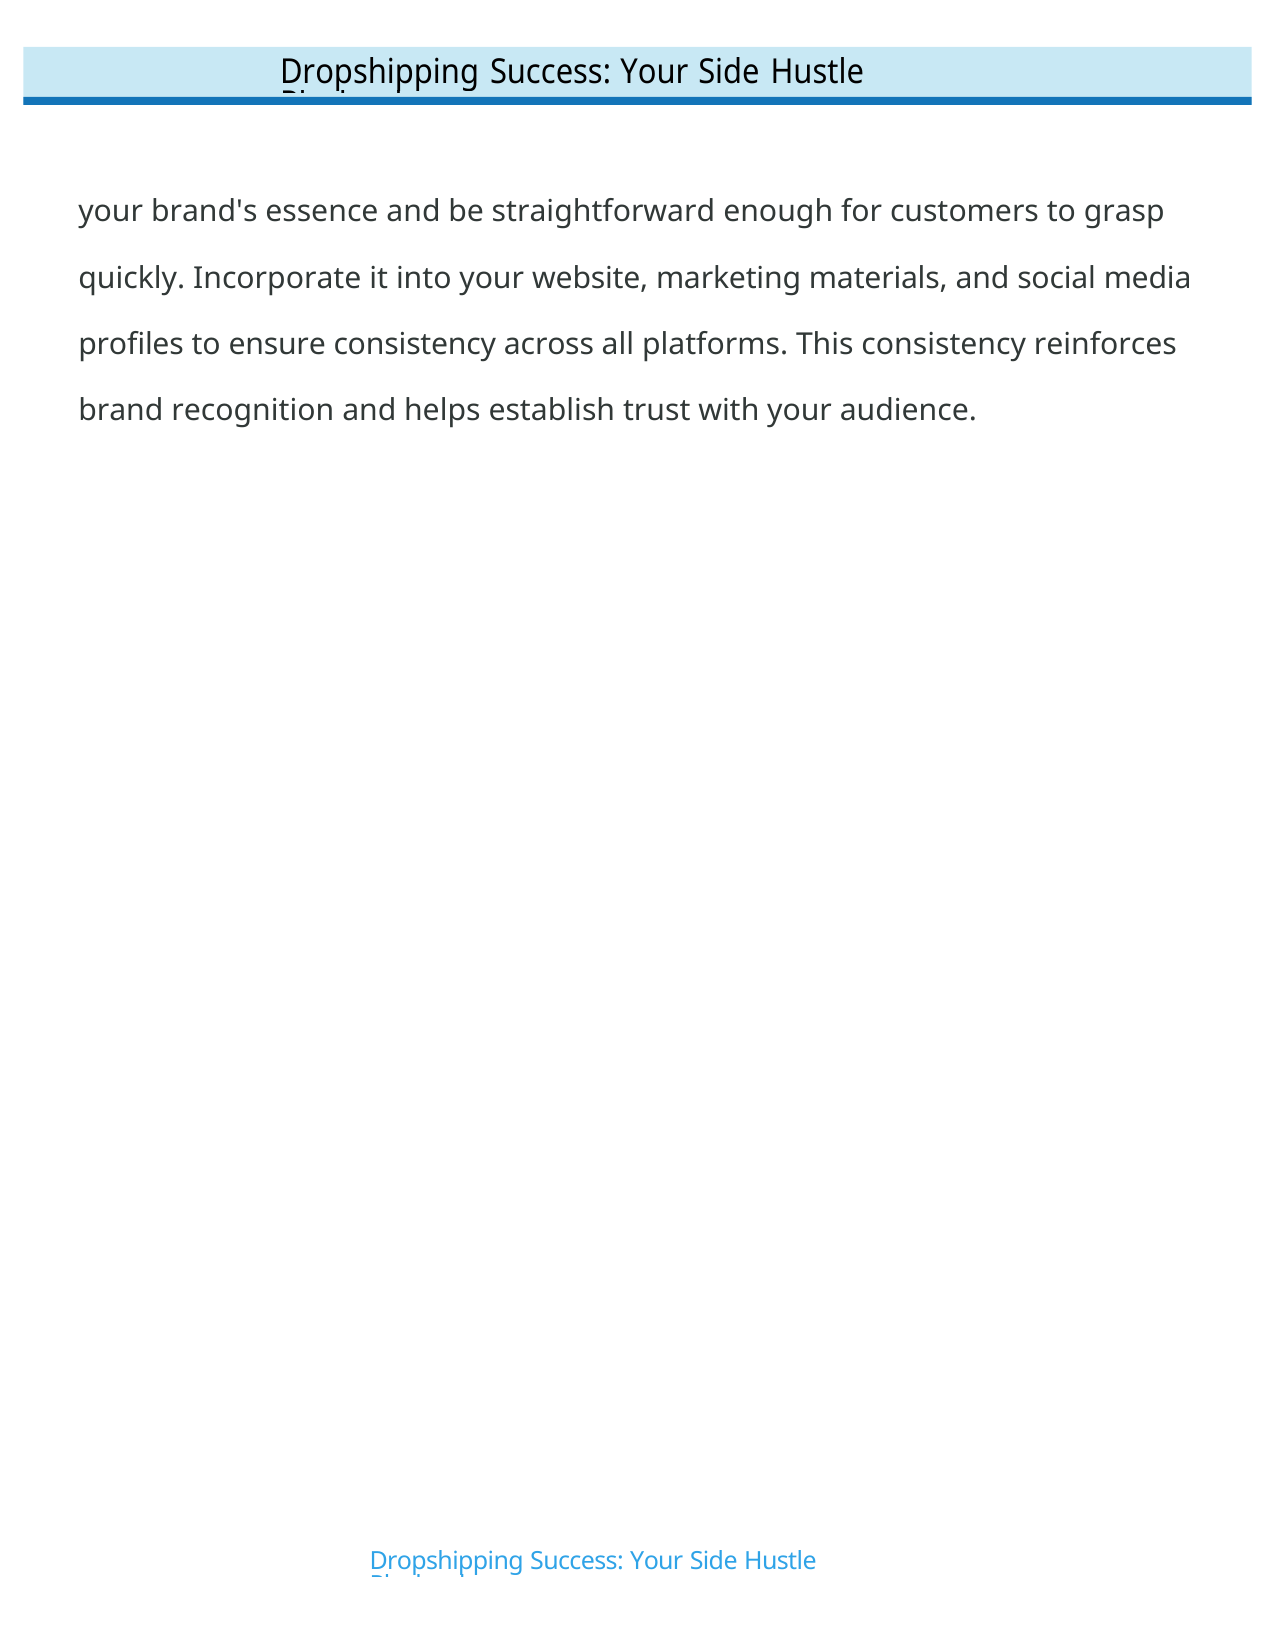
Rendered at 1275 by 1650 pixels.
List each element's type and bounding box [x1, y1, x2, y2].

text [78, 189, 1194, 429]
